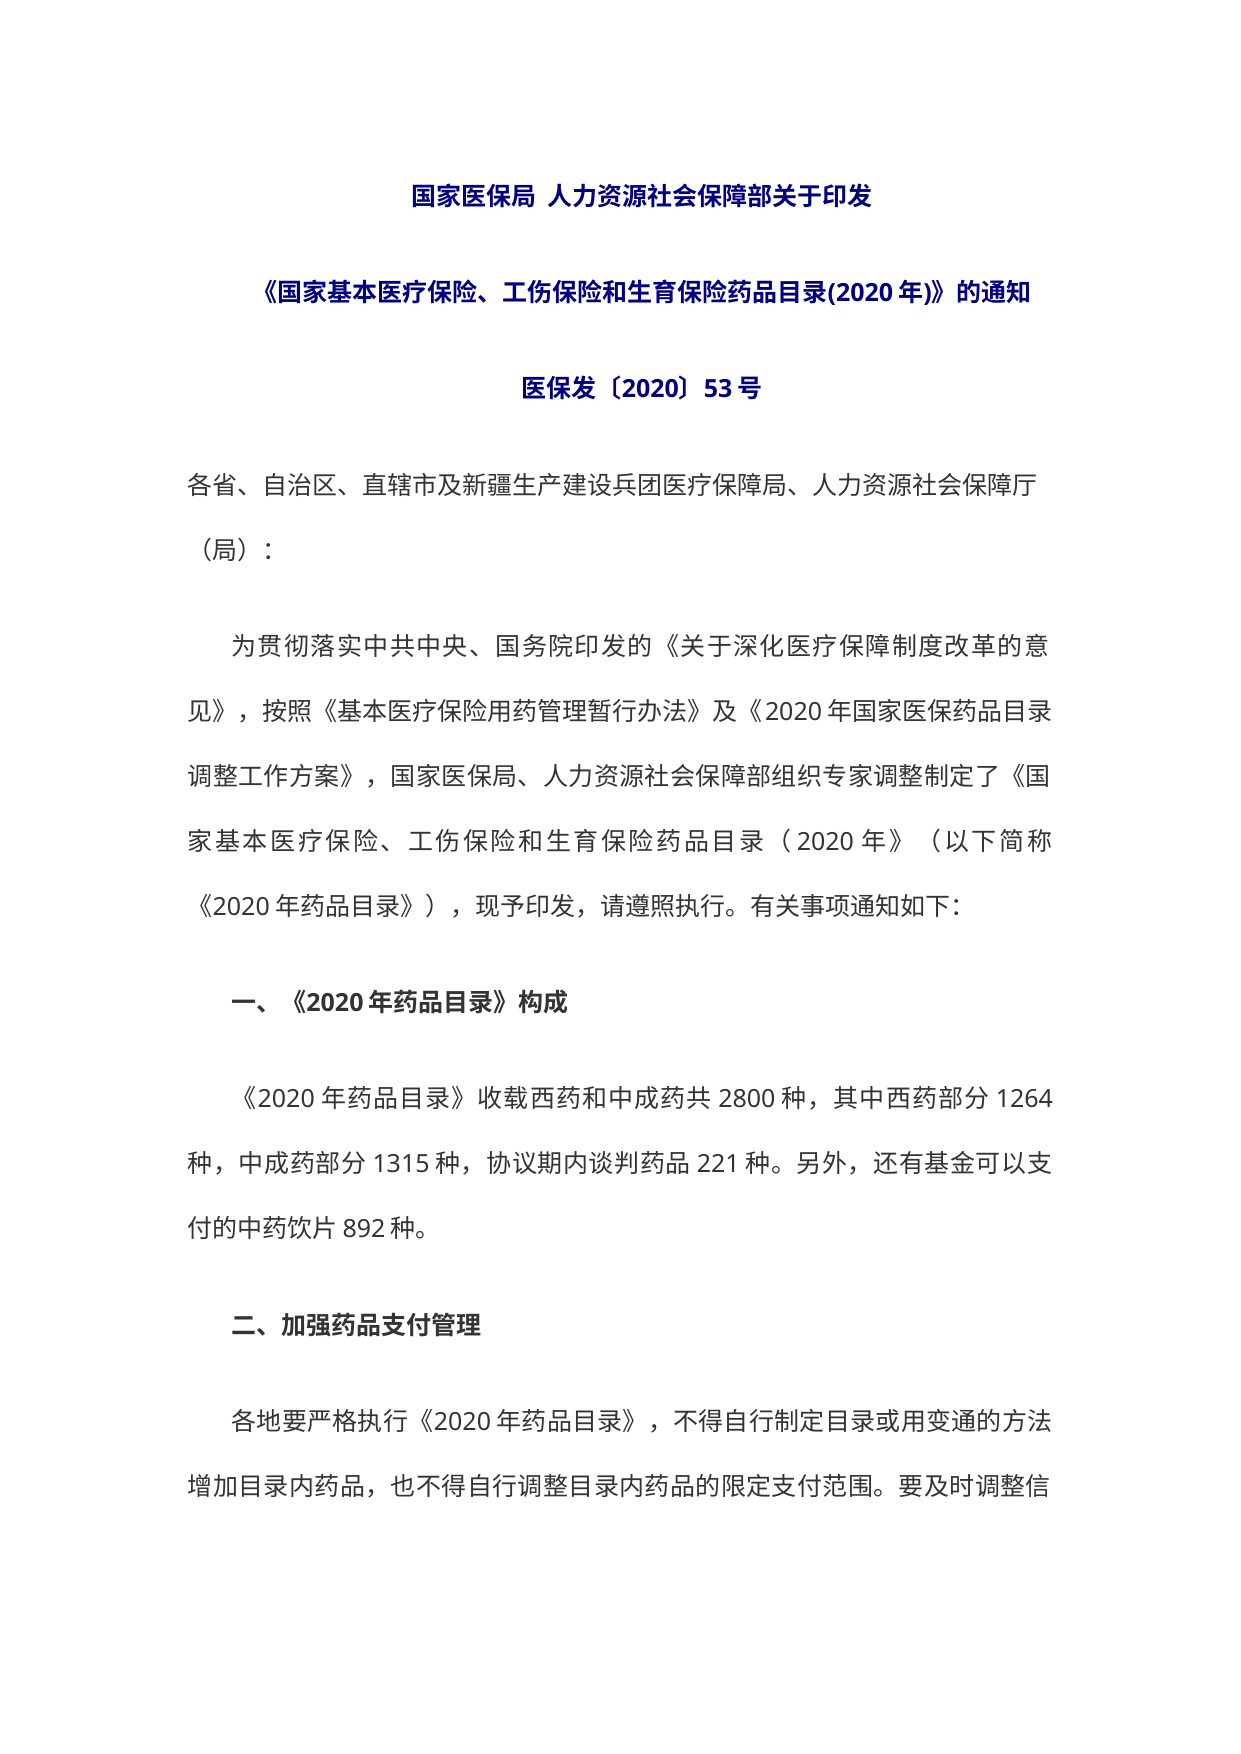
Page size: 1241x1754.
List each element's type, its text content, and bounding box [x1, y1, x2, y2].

text 《2020年药品目录》收载西药和中成药共2800种，其中西药部分1264种，中成药部分1315种，协议期内谈判药品221种。另外，还有基金可以支付的中药饮片892种。 [187, 1064, 1053, 1259]
text 一、《2020年药品目录》构成 [187, 968, 1053, 1033]
text 各省、自治区、直辖市及新疆生产建设兵团医疗保障局、人力资源社会保障厅（局）： [187, 451, 1053, 581]
text 为贯彻落实中共中央、国务院印发的《关于深化医疗保障制度改革的意见》，按照《基本医疗保险用药管理暂行办法》及《2020年国家医保药品目录调整工作方案》，国家医保局、人力资源社会保障部组织专家调整制定了《国家基本医疗保险、工伤保险和生育保险药品目录（2020年》（以下简称《2020年药品目录》），现予印发，请遵照执行。有关事项通知如下： [187, 612, 1053, 937]
text 国家医保局 人力资源社会保障部关于印发 [187, 162, 1053, 227]
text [187, 1387, 1053, 1517]
text 医保发〔2020〕53号 [187, 354, 1053, 419]
text 《国家基本医疗保险、工伤保险和生育保险药品目录(2020年)》的通知 [187, 258, 1053, 323]
text 二、加强药品支付管理 [187, 1291, 1053, 1356]
